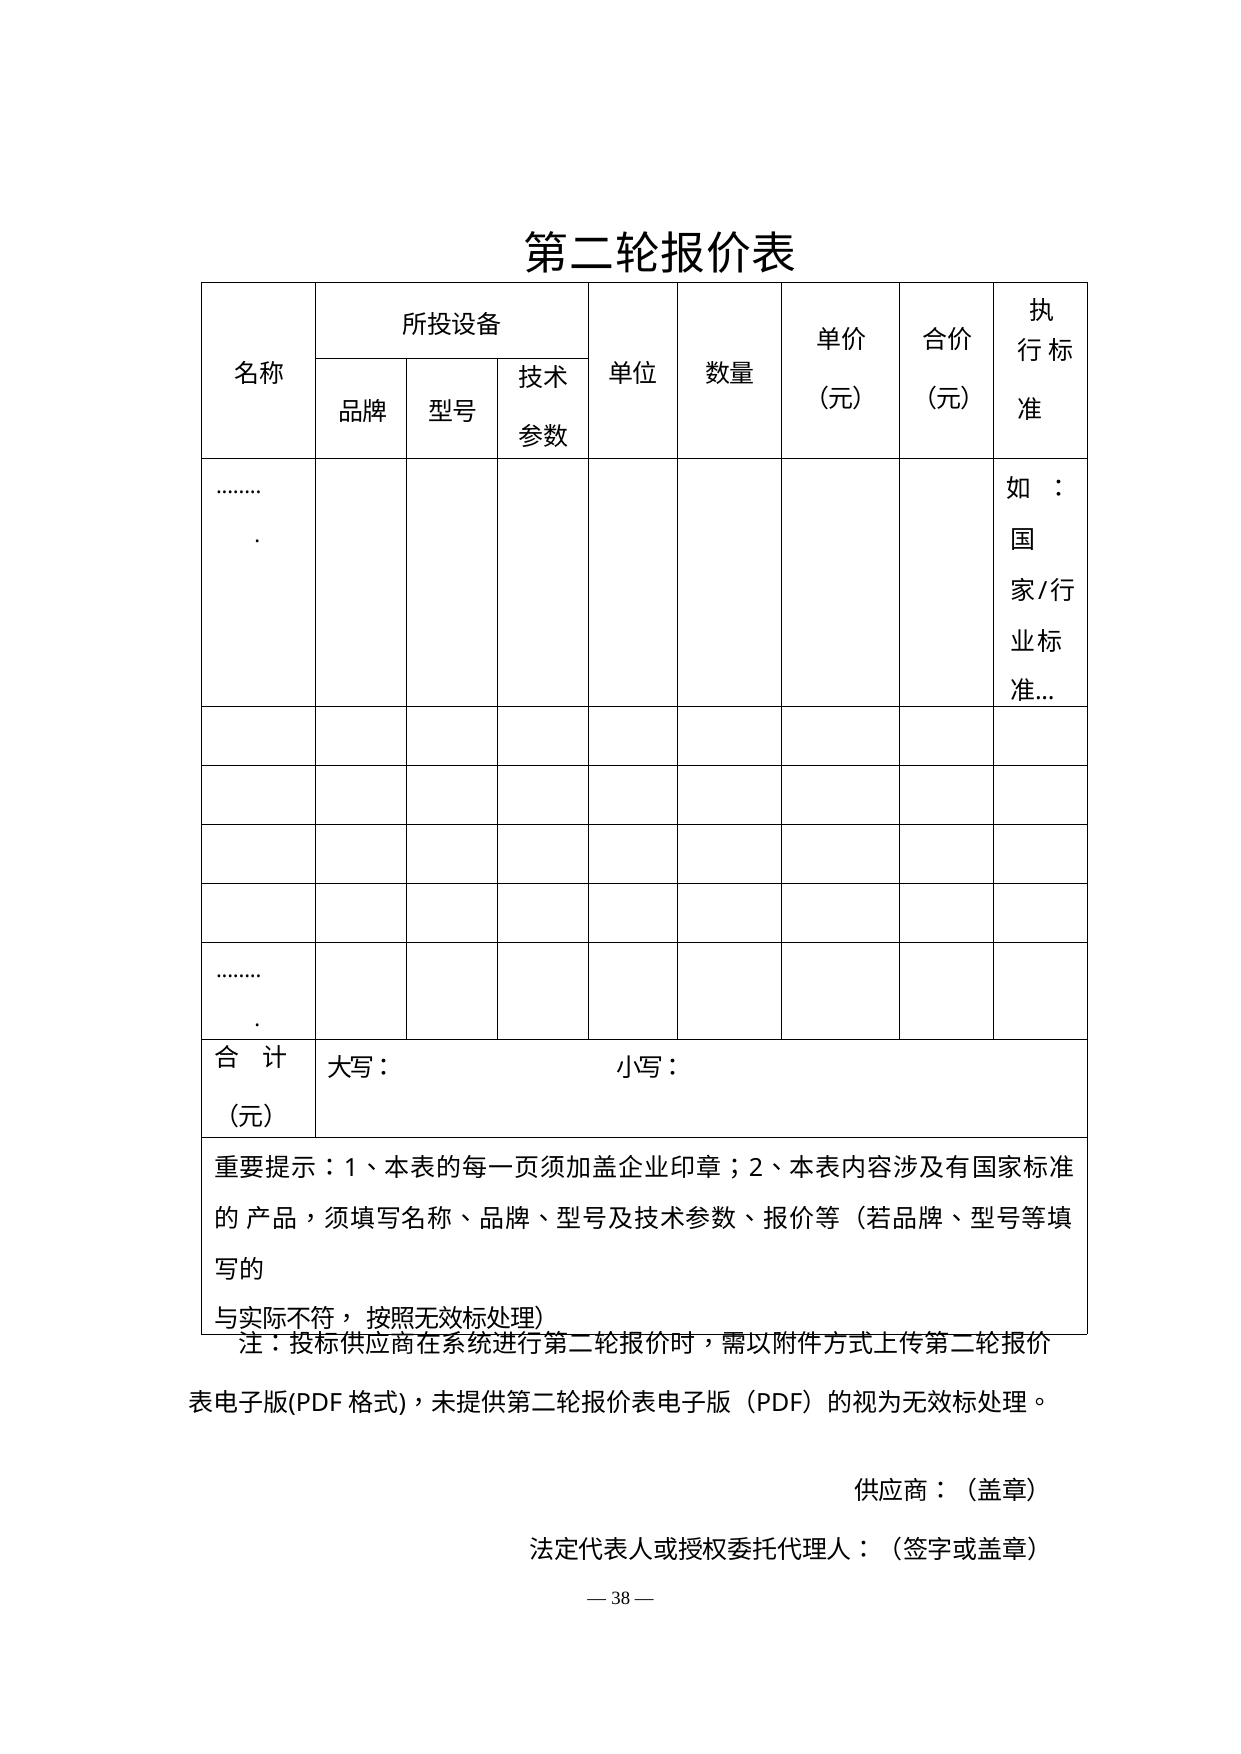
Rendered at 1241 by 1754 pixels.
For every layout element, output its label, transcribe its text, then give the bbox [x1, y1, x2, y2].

table_cell [900, 943, 993, 1039]
table_cell [782, 766, 899, 823]
text 第二轮报价表 [523, 224, 1088, 281]
text 法定代表人或授权委托代理人：（签字或盖章） [529, 1534, 1088, 1565]
table_cell [407, 459, 497, 706]
table_cell [407, 884, 497, 941]
table_cell ........ . [202, 459, 315, 706]
table_cell [316, 943, 406, 1039]
table_cell [900, 884, 993, 941]
table_cell [994, 766, 1087, 823]
table_cell [202, 825, 315, 882]
table_cell [678, 825, 781, 882]
table_cell [900, 825, 993, 882]
table_cell [900, 766, 993, 823]
table_cell 型号 [407, 359, 497, 458]
table_cell [316, 459, 406, 706]
table_cell [316, 884, 406, 941]
table_header 单位 [589, 283, 677, 458]
table_cell 重要提示：1、本表的每一页须加盖企业印章；2、本表内容涉及有国家标准的 产品，须填写名称、品牌、型号及技术参数、报价等（若品牌、型号等填写的 与实际不符， 按照无效标处理） [202, 1138, 1087, 1334]
table_cell 合 计 （元） [202, 1040, 315, 1137]
table_cell [589, 766, 677, 823]
text 供应商：（盖章） [854, 1485, 1088, 1534]
table_cell [202, 766, 315, 823]
table_cell [498, 943, 588, 1039]
table_header 数量 [678, 283, 781, 458]
table_cell [589, 825, 677, 882]
table_cell [678, 459, 781, 706]
table_cell [994, 943, 1087, 1039]
table_cell [498, 766, 588, 823]
table_cell [994, 825, 1087, 882]
table_cell [678, 766, 781, 823]
table_header 合价 （元） [900, 283, 993, 458]
table_cell [407, 943, 497, 1039]
table_cell [498, 884, 588, 941]
table_cell [678, 943, 781, 1039]
table_cell [782, 884, 899, 941]
table_cell [316, 766, 406, 823]
table_cell [678, 707, 781, 764]
table_cell [407, 707, 497, 764]
table_cell [407, 766, 497, 823]
table_cell 大写： 小写： [316, 1040, 1087, 1137]
table_header 所投设备 [316, 283, 588, 358]
text 表电子版(PDF 格式)，未提供第二轮报价表电子版（PDF）的视为无效标处理。 [188, 1386, 1088, 1417]
table_cell [316, 707, 406, 764]
table_header 名称 [202, 283, 315, 458]
table_cell 品牌 [316, 359, 406, 458]
table_cell [782, 825, 899, 882]
table_cell [202, 707, 315, 764]
table_cell [782, 707, 899, 764]
table_cell [994, 884, 1087, 941]
table_cell [316, 825, 406, 882]
table_cell [900, 707, 993, 764]
table_header 执 行 标 准 [994, 283, 1087, 458]
table_cell [407, 825, 497, 882]
table_cell 如： 国 家/行 业标 准... [994, 459, 1087, 706]
table_cell [498, 825, 588, 882]
table_cell [589, 884, 677, 941]
table_cell [678, 884, 781, 941]
table_cell [589, 707, 677, 764]
text 注：投标供应商在系统进行第二轮报价时，需以附件方式上传第二轮报价 [238, 1338, 1088, 1386]
table_cell [782, 943, 899, 1039]
table_cell [498, 459, 588, 706]
table_cell [202, 884, 315, 941]
table_cell [589, 943, 677, 1039]
table_header 单价 （元） [782, 283, 899, 458]
table_cell [900, 459, 993, 706]
table_cell [994, 707, 1087, 764]
table_cell [589, 459, 677, 706]
table_cell 技术 参数 [498, 359, 588, 458]
table_cell [782, 459, 899, 706]
table_cell [498, 707, 588, 764]
table_cell ........ . [202, 943, 315, 1039]
